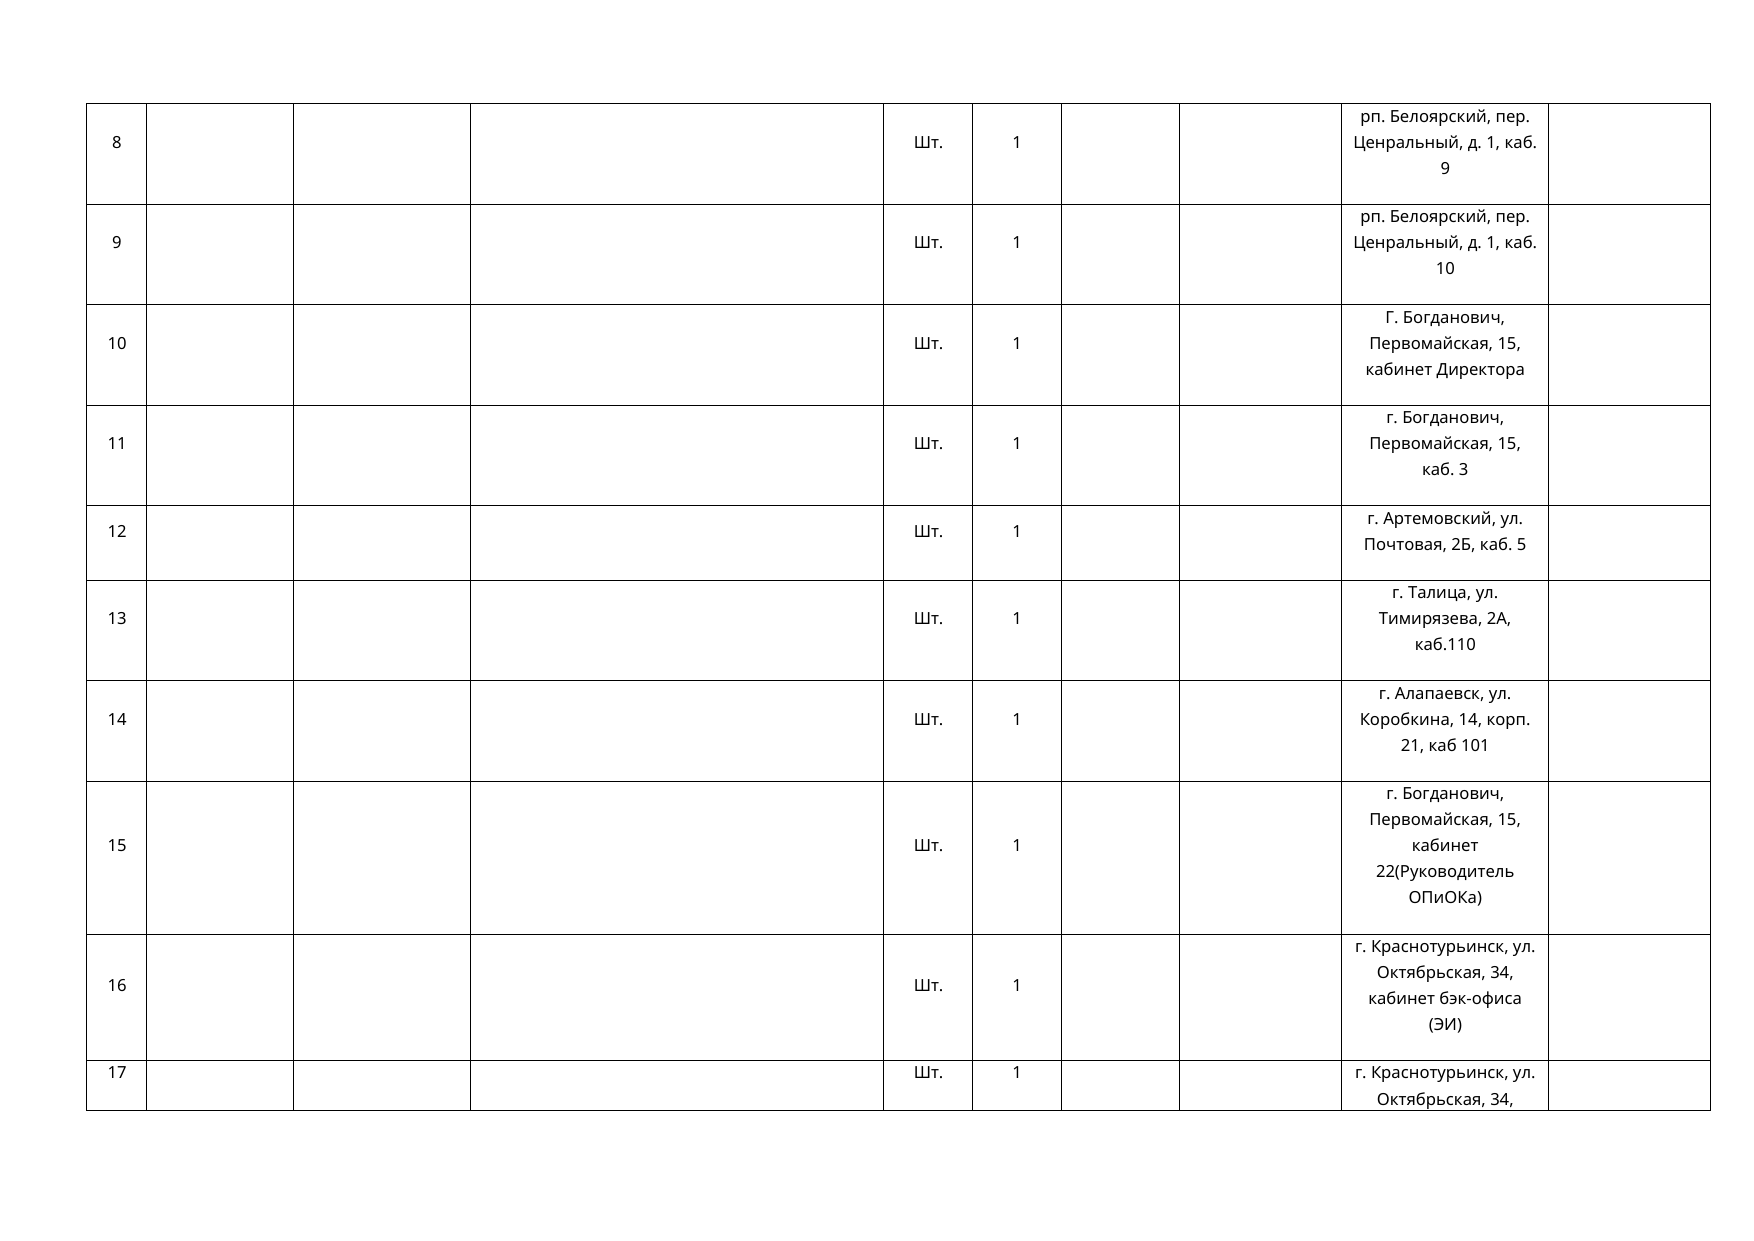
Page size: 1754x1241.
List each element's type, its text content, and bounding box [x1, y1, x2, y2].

table_cell Шт. [884, 681, 972, 781]
table_cell 1 [973, 681, 1061, 781]
table_cell [1062, 506, 1179, 580]
table_cell 1 [973, 935, 1061, 1060]
table_cell Шт. [884, 506, 972, 580]
table_cell Шт. [884, 1061, 972, 1110]
table_cell [1549, 305, 1710, 405]
table_cell [294, 205, 470, 304]
table_cell [294, 104, 470, 204]
table_cell [1549, 104, 1710, 204]
table_cell [471, 1061, 883, 1110]
table_cell г. Артемовский, ул. Почтовая, 2Б, каб. 5 [1342, 506, 1548, 580]
table_cell [1180, 681, 1341, 781]
table_cell [294, 581, 470, 680]
table_cell Шт. [884, 406, 972, 505]
table_cell г. Алапаевск, ул. Коробкина, 14, корп. 21, каб 101 [1342, 681, 1548, 781]
table_cell [1549, 935, 1710, 1060]
table_cell [1062, 104, 1179, 204]
table_cell [1549, 782, 1710, 933]
table_cell 1 [973, 406, 1061, 505]
table_cell [147, 1061, 293, 1110]
table_cell [294, 1061, 470, 1110]
table_cell 9 [87, 205, 146, 304]
table_cell рп. Белоярский, пер. Ценральный, д. 1, каб. 9 [1342, 104, 1548, 204]
table_cell [294, 506, 470, 580]
table_cell [1549, 406, 1710, 505]
table_cell [1180, 782, 1341, 933]
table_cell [1342, 1061, 1548, 1110]
table_cell 12 [87, 506, 146, 580]
table_cell [294, 782, 470, 933]
table_cell [471, 104, 883, 204]
table_cell [1062, 581, 1179, 680]
table_cell Шт. [884, 935, 972, 1060]
table_cell 1 [973, 104, 1061, 204]
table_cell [1342, 935, 1548, 1060]
table_cell [1062, 305, 1179, 405]
table_cell [1062, 406, 1179, 505]
table_cell [147, 681, 293, 781]
table_cell 1 [973, 581, 1061, 680]
table_cell 11 [87, 406, 146, 505]
table_cell [1180, 506, 1341, 580]
table_cell [147, 581, 293, 680]
table_cell [1549, 506, 1710, 580]
table_cell [1180, 104, 1341, 204]
table_cell Шт. [884, 782, 972, 933]
table_cell [147, 205, 293, 304]
table_cell 1 [973, 1061, 1061, 1110]
table_cell [471, 782, 883, 933]
table_cell [1549, 1061, 1710, 1110]
table_cell [147, 406, 293, 505]
table_cell [471, 681, 883, 781]
table_cell [147, 935, 293, 1060]
table_cell 1 [973, 782, 1061, 933]
table_cell [471, 406, 883, 505]
table_cell 16 [87, 935, 146, 1060]
table_cell [147, 104, 293, 204]
table_cell [294, 406, 470, 505]
table_cell [1180, 406, 1341, 505]
table_cell 1 [973, 506, 1061, 580]
table_cell г. Богданович, Первомайская, 15, кабинет 22(Руководитель ОПиОКа) [1342, 782, 1548, 933]
table_cell [471, 506, 883, 580]
table_cell [1062, 782, 1179, 933]
table_cell 8 [87, 104, 146, 204]
table_cell 1 [973, 305, 1061, 405]
table_cell Шт. [884, 305, 972, 405]
table_cell [471, 305, 883, 405]
table_cell Шт. [884, 104, 972, 204]
table_cell [1549, 205, 1710, 304]
table_cell Шт. [884, 581, 972, 680]
table_cell [1180, 935, 1341, 1060]
table_cell [471, 581, 883, 680]
table_cell 10 [87, 305, 146, 405]
table_cell [1180, 305, 1341, 405]
table_cell [147, 305, 293, 405]
table_cell 14 [87, 681, 146, 781]
table_cell [147, 782, 293, 933]
table_cell 1 [973, 205, 1061, 304]
table_cell [1062, 935, 1179, 1060]
table_cell [1180, 1061, 1341, 1110]
table_cell [1062, 205, 1179, 304]
table_cell Шт. [884, 205, 972, 304]
table_cell [1062, 681, 1179, 781]
table_cell [294, 305, 470, 405]
table_cell [1549, 581, 1710, 680]
table_cell [294, 935, 470, 1060]
table_cell г. Талица, ул. Тимирязева, 2А, каб.110 [1342, 581, 1548, 680]
table_cell [471, 935, 883, 1060]
table_cell 17 [87, 1061, 146, 1110]
table_cell [471, 205, 883, 304]
table_cell 13 [87, 581, 146, 680]
table_cell [1180, 581, 1341, 680]
table_cell Г. Богданович, Первомайская, 15, кабинет Директора [1342, 305, 1548, 405]
table_cell [294, 681, 470, 781]
table_cell [1062, 1061, 1179, 1110]
table_cell г. Богданович, Первомайская, 15, каб. 3 [1342, 406, 1548, 505]
table_cell [1549, 681, 1710, 781]
table_cell рп. Белоярский, пер. Ценральный, д. 1, каб. 10 [1342, 205, 1548, 304]
table_cell [147, 506, 293, 580]
table_cell [1180, 205, 1341, 304]
table_cell 15 [87, 782, 146, 933]
